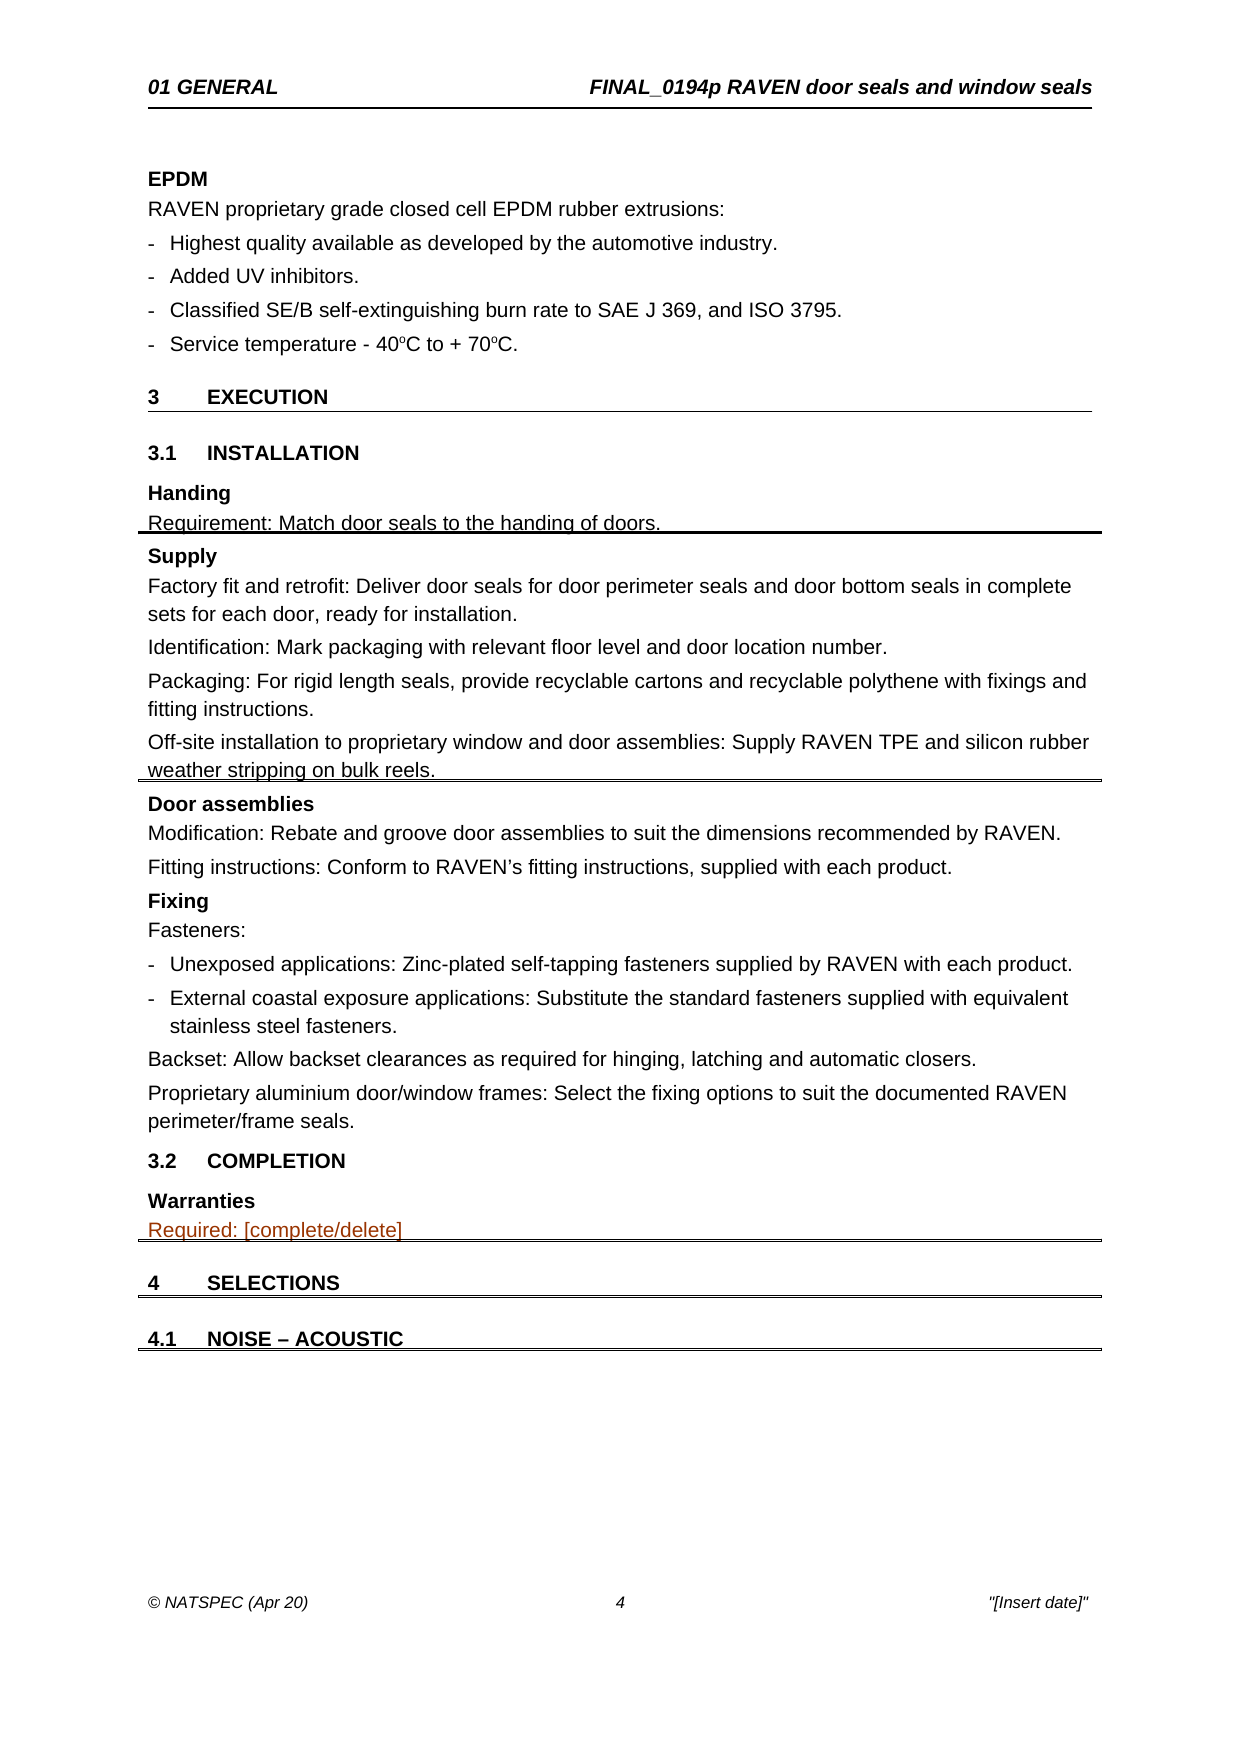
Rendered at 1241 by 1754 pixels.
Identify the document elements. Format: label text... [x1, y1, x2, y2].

text Classified SE/B self-extinguishing burn rate to SAE J 369, and ISO 3795. [148, 298, 1092, 322]
text Requirement: Match door seals to the handing of doors. [148, 511, 1092, 531]
text Proprietary aluminium door/window frames: Select the fixing options to suit the documented RAVEN perimeter/frame seals. [148, 1081, 1092, 1132]
subtitle Installation [148, 441, 1092, 465]
text Unexposed applications: Zinc-plated self-tapping fasteners supplied by RAVEN with each product. [148, 952, 1092, 976]
subtitle Door assemblies [148, 791, 1092, 815]
text Modification: Rebate and groove door assemblies to suit the dimensions recommended by RAVEN. [148, 821, 1092, 845]
subtitle Warranties [148, 1188, 1092, 1212]
text Added UV inhibitors. [148, 264, 1092, 288]
text Identification: Mark packaging with relevant floor level and door location number. [148, 635, 1092, 659]
text Service temperature - 40oC to + 70oC. [148, 332, 1092, 356]
text Off-site installation to proprietary window and door assemblies: Supply RAVEN TPE and silicon rubber weather stripping on bulk reels. [148, 730, 1092, 779]
text Required: [148, 1218, 1092, 1239]
text Backset: Allow backset clearances as required for hinging, latching and automatic closers. [148, 1047, 1092, 1071]
subtitle Selections [148, 1271, 1092, 1295]
subtitle Supply [148, 544, 1092, 568]
text Packaging: For rigid length seals, provide recyclable cartons and recyclable polythene with fixings and fitting instructions. [148, 669, 1092, 720]
subtitle Handing [148, 481, 1092, 505]
text Fasteners: [148, 918, 1092, 942]
subtitle Execution [148, 385, 1092, 411]
text Factory fit and retrofit: Deliver door seals for door perimeter seals and door bottom seals in complete sets for each door, ready for installation. [148, 574, 1092, 625]
text Highest quality available as developed by the automotive industry. [148, 230, 1092, 254]
subtitle Fixing [148, 888, 1092, 912]
text Fitting instructions: Conform to RAVEN’s fitting instructions, supplied with each product. [148, 855, 1092, 879]
subtitle Noise – acoustic [148, 1327, 1092, 1348]
subtitle Completion [148, 1148, 1092, 1172]
text External coastal exposure applications: Substitute the standard fasteners supplied with equivalent stainless steel fasteners. [148, 986, 1092, 1037]
text RAVEN proprietary grade closed cell EPDM rubber extrusions: [148, 197, 1092, 221]
subtitle EPDM [148, 167, 1092, 191]
